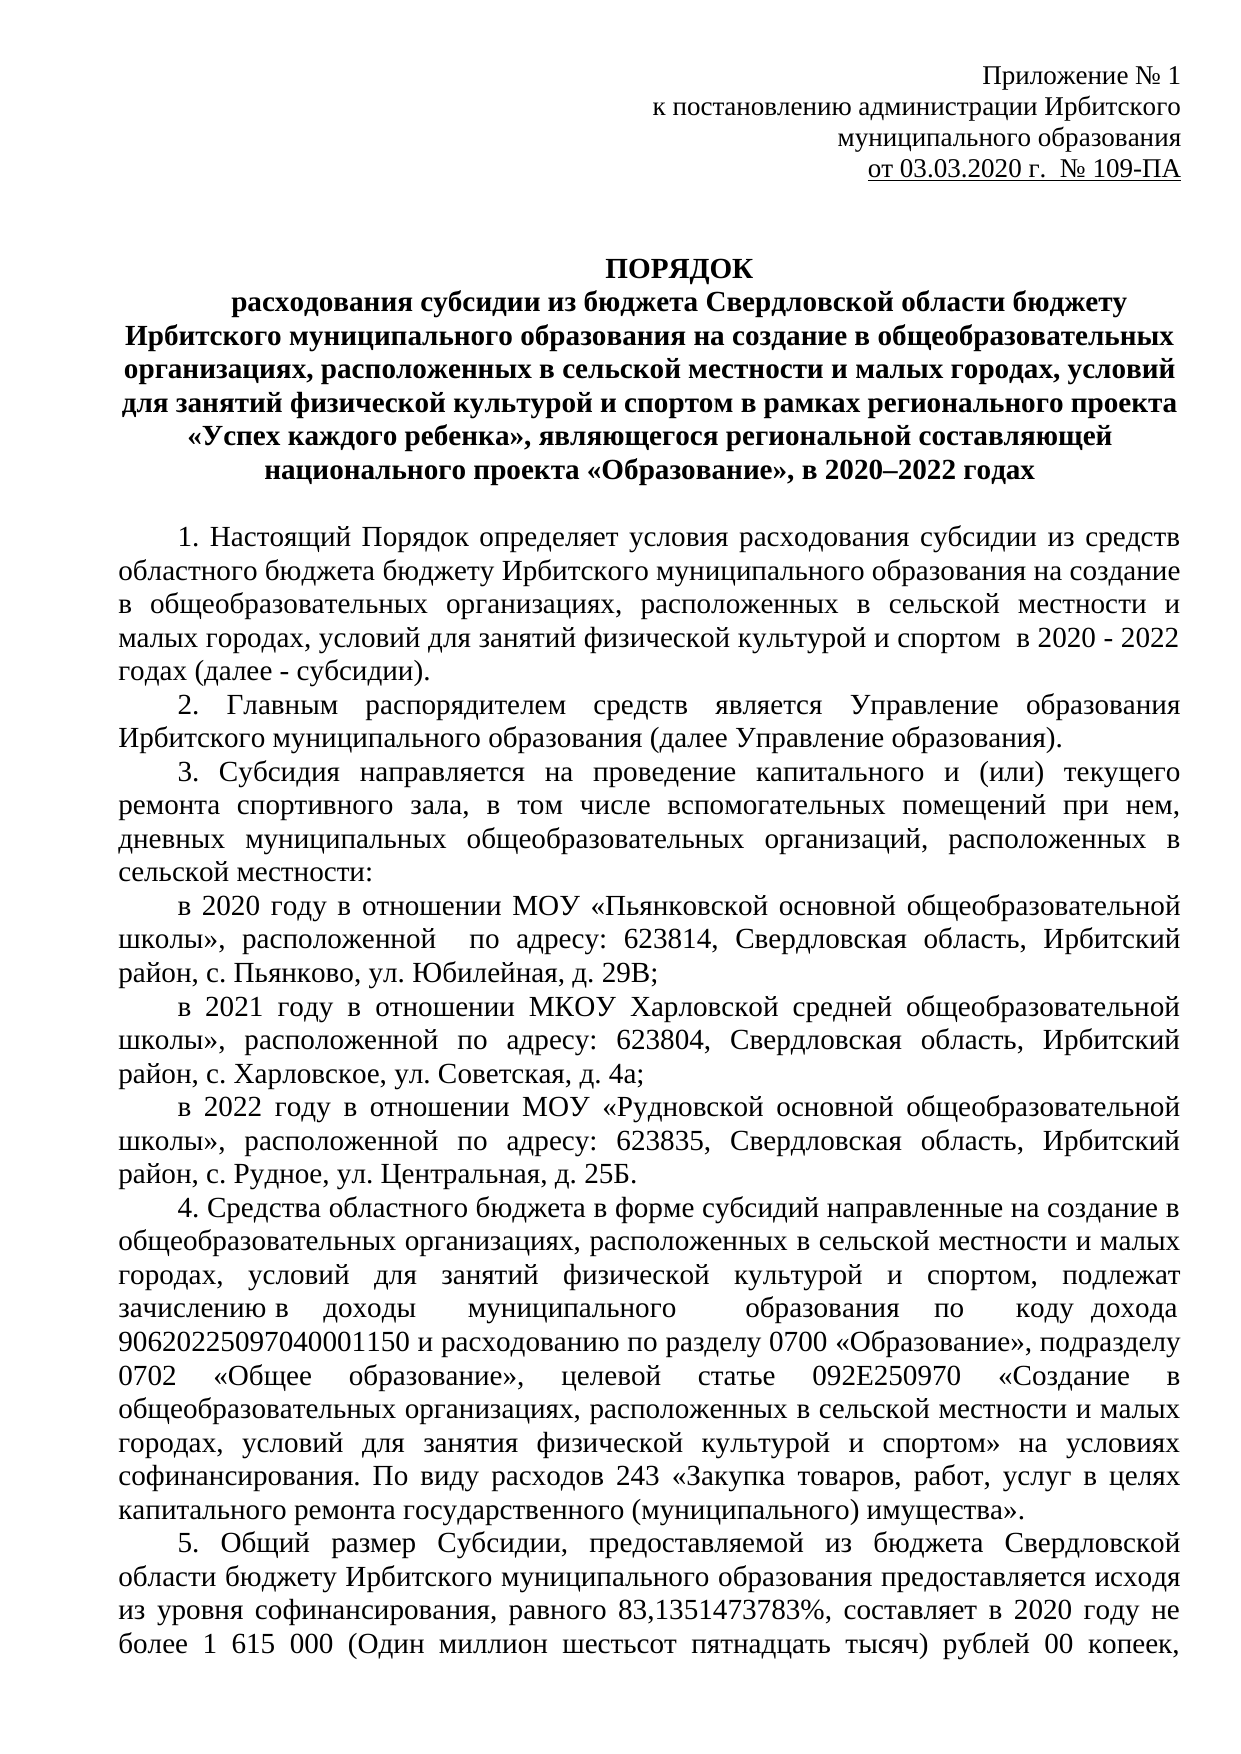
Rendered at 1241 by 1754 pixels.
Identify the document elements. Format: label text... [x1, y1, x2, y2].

text в 2020 году в отношении МОУ «Пьянковской основной общеобразовательной школы», расположенной по адресу: 623814, Свердловская область, Ирбитский район, с. Пьянково, ул. Юбилейная, д. 29В; [118, 888, 1181, 989]
text ПОРЯДОК [118, 251, 1181, 284]
text 4. Средства областного бюджета в форме субсидий направленные на создание в общеобразовательных организациях, расположенных в сельской местности и малых городах, условий для занятий физической культурой и спортом, подлежат зачислению в доходы муниципального образования по коду дохода 90620225097040001150 и расходованию по разделу 0700 «Образование», подразделу 0702 «Общее образование», целевой статье 092Е250970 «Создание в общеобразовательных организациях, расположенных в сельской местности и малых городах, условий для занятия физической культурой и спортом» на условиях софинансирования. По виду расходов 243 «Закупка товаров, работ, услуг в целях капитального ремонта государственного (муниципального) имущества». [118, 1190, 1181, 1525]
text 1. Настоящий Порядок определяет условия расходования субсидии из средств областного бюджета бюджету Ирбитского муниципального образования на создание в общеобразовательных организациях, расположенных в сельской местности и малых городах, условий для занятий физической культурой и спортом в 2020 - 2022 годах (далее - субсидии). [118, 519, 1181, 687]
text расходования субсидии из бюджета Свердловской области бюджету Ирбитского муниципального образования на создание в общеобразовательных организациях, расположенных в сельской местности и малых городах, условий для занятий физической культурой и спортом в рамках регионального проекта «Успех каждого ребенка», являющегося региональной составляющей национального проекта «Образование», в 2020–2022 годах [118, 284, 1181, 486]
text 3. Субсидия направляется на проведение капитального и (или) текущего ремонта спортивного зала, в том числе вспомогательных помещений при нем, дневных муниципальных общеобразовательных организаций, расположенных в сельской местности: [118, 754, 1181, 888]
text 2. Главным распорядителем средств является Управление образования Ирбитского муниципального образования (далее Управление образования). [118, 687, 1181, 754]
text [118, 1525, 1181, 1659]
text Приложение № 1 [650, 59, 1181, 90]
text в 2021 году в отношении МКОУ Харловской средней общеобразовательной школы», расположенной по адресу: 623804, Свердловская область, Ирбитский район, с. Харловское, ул. Советская, д. 4а; [118, 989, 1181, 1089]
text к постановлению администрации Ирбитского муниципального образования [650, 90, 1181, 152]
text от 03.03.2020 г. № 109-ПА [650, 152, 1181, 184]
text в 2022 году в отношении МОУ «Рудновской основной общеобразовательной школы», расположенной по адресу: 623835, Свердловская область, Ирбитский район, с. Рудное, ул. Центральная, д. 25Б. [118, 1089, 1181, 1190]
